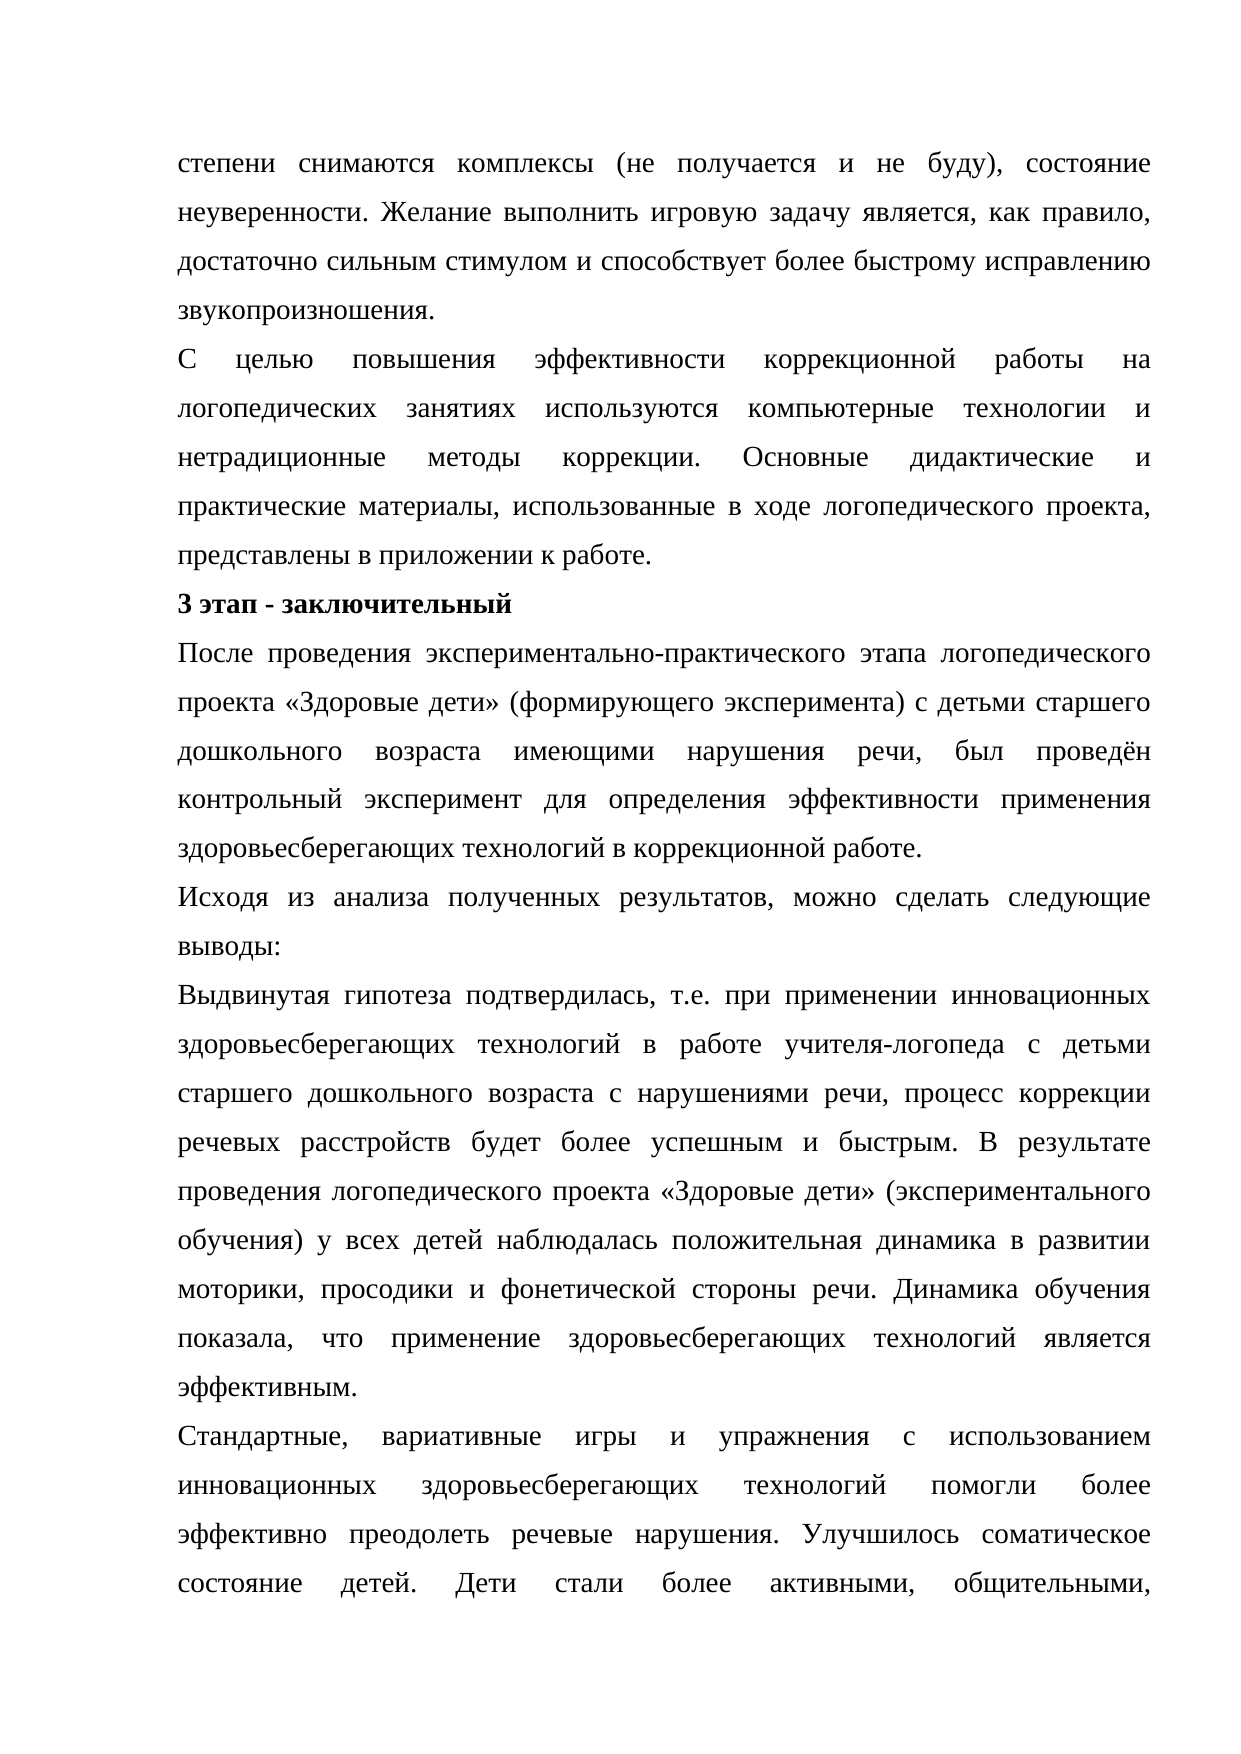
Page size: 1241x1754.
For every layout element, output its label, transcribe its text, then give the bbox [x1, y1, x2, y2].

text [177, 1403, 1152, 1598]
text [177, 130, 1152, 326]
text Выдвинутая гипотеза подтвердилась, т.е. при применении инновационных здоровьесберегающих технологий в работе учителя-логопеда с детьми старшего дошкольного возраста с нарушениями речи, процесс коррекции речевых расстройств будет более успешным и быстрым. В результате проведения логопедического проекта «Здоровые дети» (экспериментального обучения) у всех детей наблюдалась положительная динамика в развитии моторики, просодики и фонетической стороны речи. Динамика обучения показала, что применение здоровьесберегающих технологий является эффективным. [177, 962, 1152, 1403]
text После проведения экспериментально-практического этапа логопедического проекта «Здоровые дети» (формирующего эксперимента) с детьми старшего дошкольного возраста имеющими нарушения речи, был проведён контрольный эксперимент для определения эффективности применения здоровьесберегающих технологий в коррекционной работе. [177, 619, 1152, 864]
text Исходя из анализа полученных результатов, можно сделать следующие выводы: [177, 864, 1152, 962]
text 3 этап - заключительный [177, 570, 1152, 619]
text С целью повышения эффективности коррекционной работы на логопедических занятиях используются компьютерные технологии и нетрадиционные методы коррекции. Основные дидактические и практические материалы, использованные в ходе логопедического проекта, представлены в приложении к работе. [177, 326, 1152, 570]
